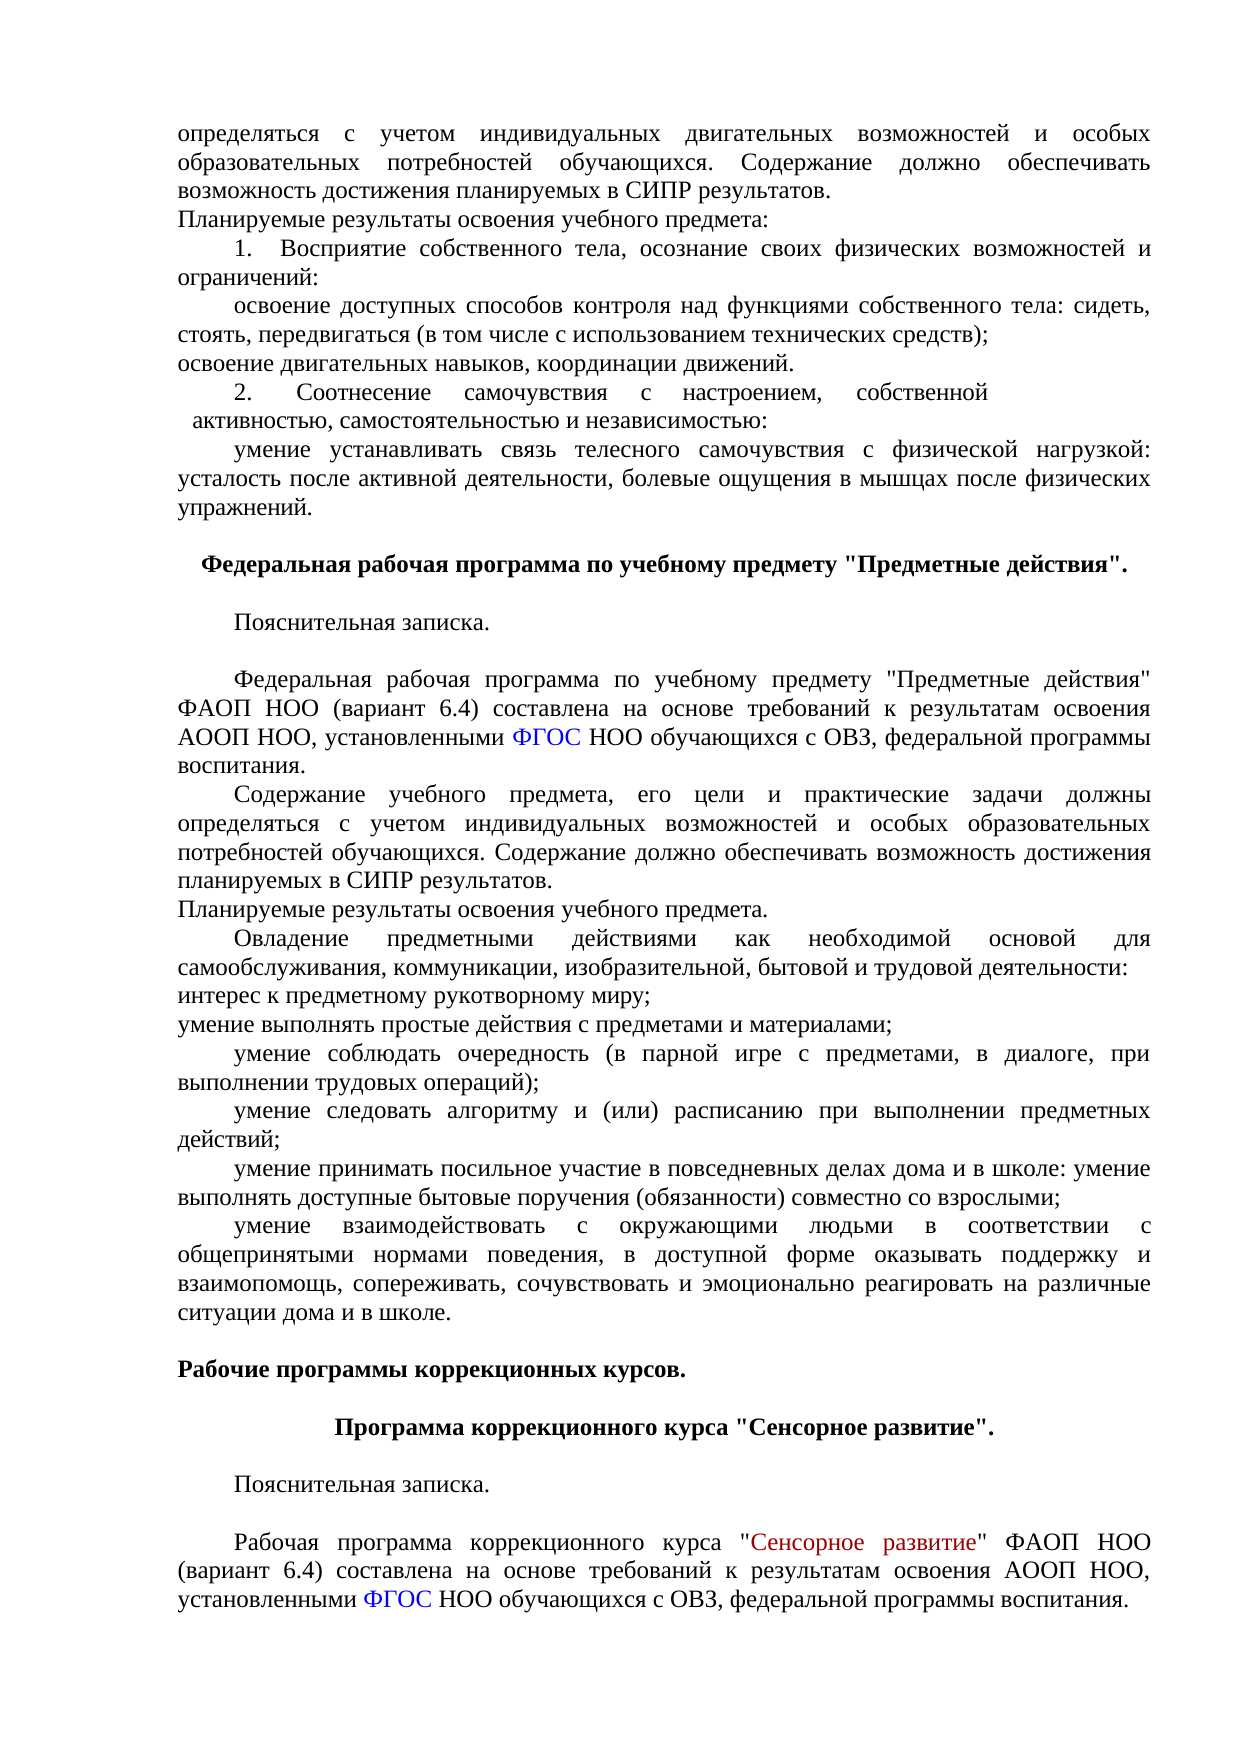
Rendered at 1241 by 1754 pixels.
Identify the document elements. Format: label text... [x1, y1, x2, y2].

text Рабочая программа коррекционного курса "Сенсорное развитие" ФАОП НОО (вариант 6.4) составлена на основе требований к результатам освоения АООП НОО, установленными ФГОС НОО обучающихся с ОВЗ, федеральной программы воспитания. [177, 1527, 1151, 1613]
text Пояснительная записка. [177, 607, 1151, 636]
text умение принимать посильное участие в повседневных делах дома и в школе: умение выполнять доступные бытовые поручения (обязанности) совместно со взрослыми; [177, 1153, 1151, 1211]
text Пояснительная записка. [177, 1469, 1151, 1498]
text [177, 118, 1151, 204]
list Соотнесение самочувствия с настроением, собственной активностью, самостоятельностью и независимостью: [177, 377, 1151, 434]
text Содержание учебного предмета, его цели и практические задачи должны определяться с учетом индивидуальных возможностей и особых образовательных потребностей обучающихся. Содержание должно обеспечивать возможность достижения планируемых в СИПР результатов. [177, 779, 1151, 894]
text умение устанавливать связь телесного самочувствия с физической нагрузкой: усталость после активной деятельности, болевые ощущения в мышцах после физических упражнений. [177, 434, 1151, 521]
text умение соблюдать очередность (в парной игре с предметами, в диалоге, при выполнении трудовых операций); [177, 1038, 1151, 1096]
text Программа коррекционного курса "Сенсорное развитие". [177, 1412, 1151, 1441]
text умение выполнять простые действия с предметами и материалами; [177, 1009, 1151, 1038]
text интерес к предметному рукотворному миру; [177, 981, 1151, 1009]
subtitle Федеральная рабочая программа по учебному предмету "Предметные действия". [177, 549, 1151, 578]
text Овладение предметными действиями как необходимой основой для самообслуживания, коммуникации, изобразительной, бытовой и трудовой деятельности: [177, 923, 1151, 981]
list Восприятие собственного тела, осознание своих физических возможностей и ограничений: [177, 233, 1151, 291]
text освоение двигательных навыков, координации движений. [177, 348, 1151, 377]
subtitle Рабочие программы коррекционных курсов. [177, 1354, 1151, 1383]
text умение взаимодействовать с окружающими людьми в соответствии с общепринятыми нормами поведения, в доступной форме оказывать поддержку и взаимопомощь, сопереживать, сочувствовать и эмоционально реагировать на различные ситуации дома и в школе. [177, 1211, 1151, 1326]
text Планируемые результаты освоения учебного предмета: [177, 204, 1151, 233]
text освоение доступных способов контроля над функциями собственного тела: сидеть, стоять, передвигаться (в том числе с использованием технических средств); [177, 291, 1151, 348]
text Планируемые результаты освоения учебного предмета. [177, 894, 1151, 923]
text Федеральная рабочая программа по учебному предмету "Предметные действия" ФАОП НОО (вариант 6.4) составлена на основе требований к результатам освоения АООП НОО, установленными ФГОС НОО обучающихся с ОВЗ, федеральной программы воспитания. [177, 664, 1151, 779]
text умение следовать алгоритму и (или) расписанию при выполнении предметных действий; [177, 1096, 1151, 1153]
